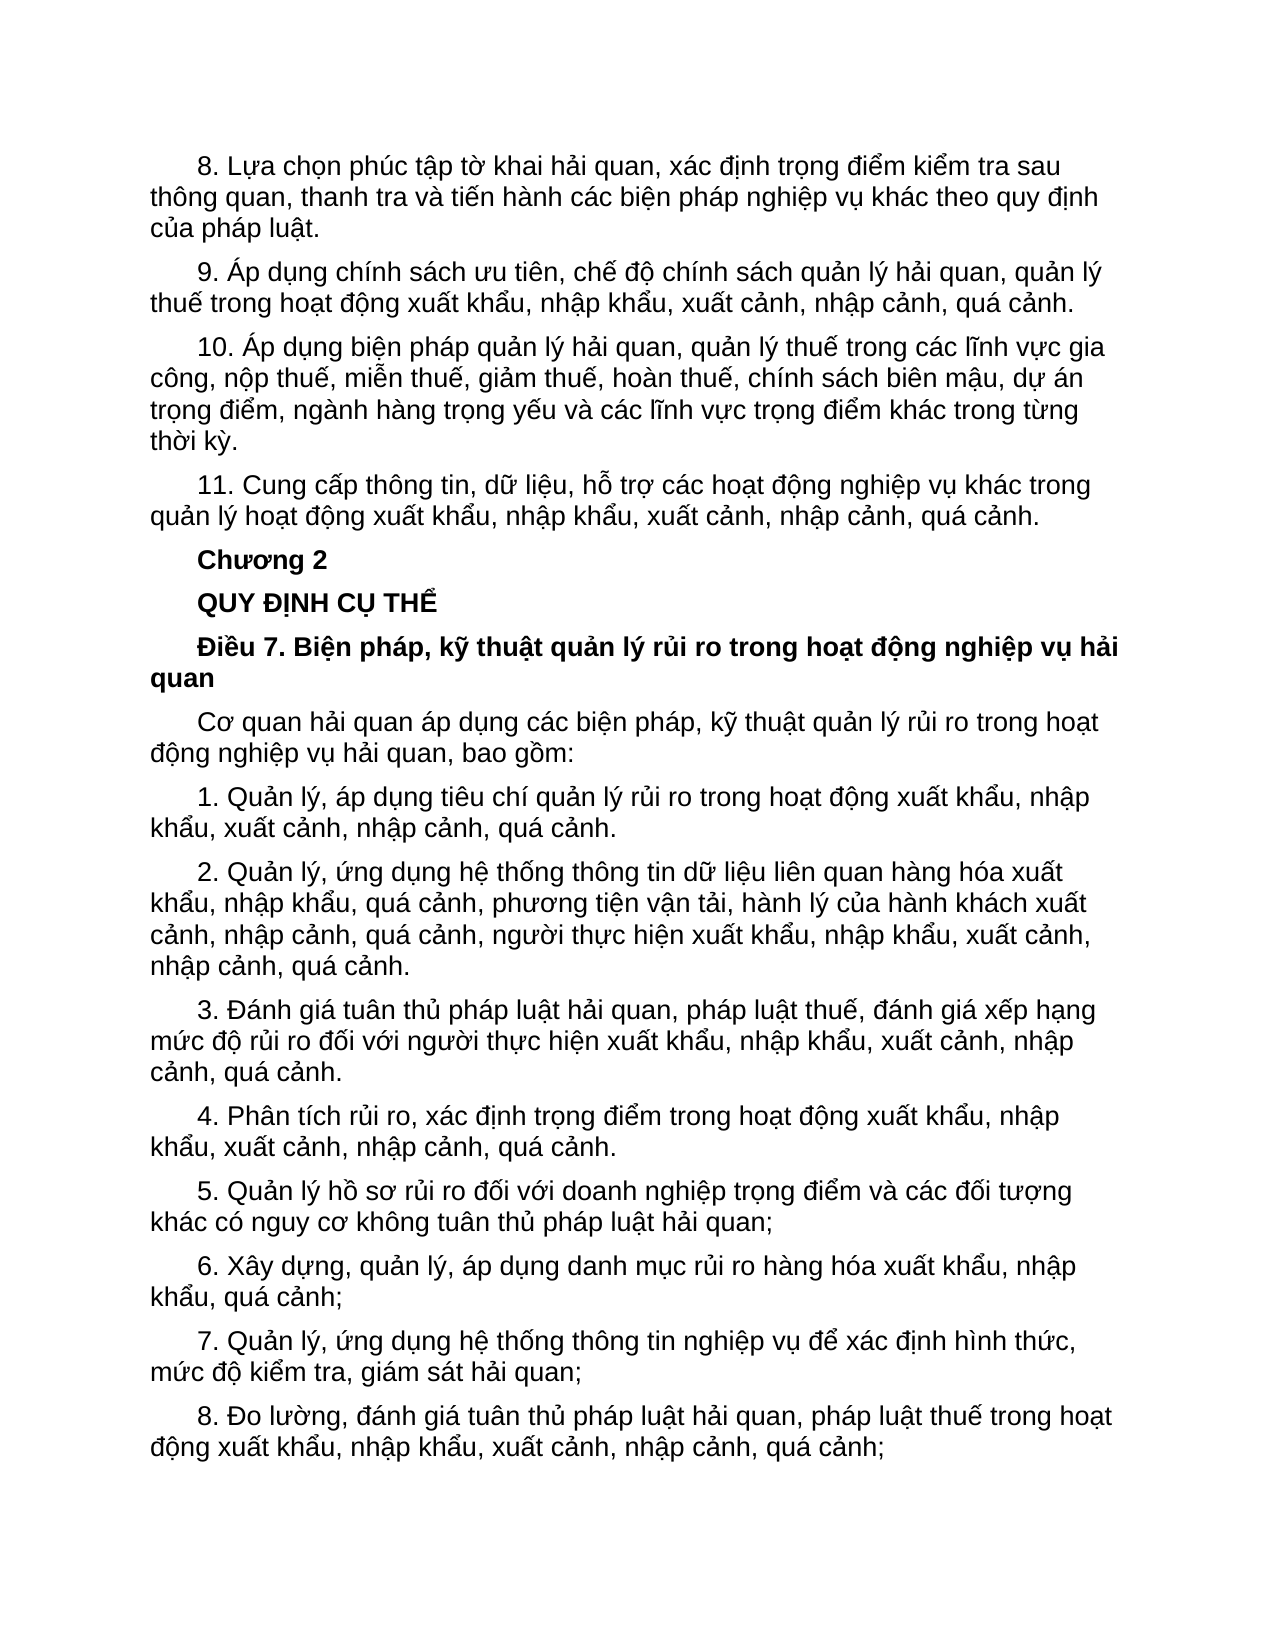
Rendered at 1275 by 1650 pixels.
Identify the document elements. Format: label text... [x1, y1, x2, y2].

text Điều 7. Biện pháp, kỹ thuật quản lý rủi ro trong hoạt động nghiệp vụ hải quan [150, 631, 1125, 694]
text 11. Cung cấp thông tin, dữ liệu, hỗ trợ các hoạt động nghiệp vụ khác trong quản lý hoạt động xuất khẩu, nhập khẩu, xuất cảnh, nhập cảnh, quá cảnh. [150, 469, 1125, 531]
text Cơ quan hải quan áp dụng các biện pháp, kỹ thuật quản lý rủi ro trong hoạt động nghiệp vụ hải quan, bao gồm: [150, 706, 1125, 769]
text 5. Quản lý hồ sơ rủi ro đối với doanh nghiệp trọng điểm và các đối tượng khác có nguy cơ không tuân thủ pháp luật hải quan; [150, 1175, 1125, 1237]
text 10. Áp dụng biện pháp quản lý hải quan, quản lý thuế trong các lĩnh vực gia công, nộp thuế, miễn thuế, giảm thuế, hoàn thuế, chính sách biên mậu, dự án trọng điểm, ngành hàng trọng yếu và các lĩnh vực trọng điểm khác trong từng thời kỳ. [150, 331, 1125, 456]
text 9. Áp dụng chính sách ưu tiên, chế độ chính sách quản lý hải quan, quản lý thuế trong hoạt động xuất khẩu, nhập khẩu, xuất cảnh, nhập cảnh, quá cảnh. [150, 256, 1125, 319]
text 6. Xây dựng, quản lý, áp dụng danh mục rủi ro hàng hóa xuất khẩu, nhập khẩu, quá cảnh; [150, 1250, 1125, 1312]
text 4. Phân tích rủi ro, xác định trọng điểm trong hoạt động xuất khẩu, nhập khẩu, xuất cảnh, nhập cảnh, quá cảnh. [150, 1100, 1125, 1162]
text Chương 2 [150, 544, 1125, 575]
text 3. Đánh giá tuân thủ pháp luật hải quan, pháp luật thuế, đánh giá xếp hạng mức độ rủi ro đối với người thực hiện xuất khẩu, nhập khẩu, xuất cảnh, nhập cảnh, quá cảnh. [150, 994, 1125, 1087]
text 8. Lựa chọn phúc tập tờ khai hải quan, xác định trọng điểm kiểm tra sau thông quan, thanh tra và tiến hành các biện pháp nghiệp vụ khác theo quy định của pháp luật. [150, 150, 1125, 244]
text 7. Quản lý, ứng dụng hệ thống thông tin nghiệp vụ để xác định hình thức, mức độ kiểm tra, giám sát hải quan; [150, 1325, 1125, 1387]
text 8. Đo lường, đánh giá tuân thủ pháp luật hải quan, pháp luật thuế trong hoạt động xuất khẩu, nhập khẩu, xuất cảnh, nhập cảnh, quá cảnh; [150, 1400, 1125, 1462]
text 2. Quản lý, ứng dụng hệ thống thông tin dữ liệu liên quan hàng hóa xuất khẩu, nhập khẩu, quá cảnh, phương tiện vận tải, hành lý của hành khách xuất cảnh, nhập cảnh, quá cảnh, người thực hiện xuất khẩu, nhập khẩu, xuất cảnh, nhập cảnh, quá cảnh. [150, 856, 1125, 981]
text QUY ĐỊNH CỤ THỂ [150, 587, 1125, 619]
text 1. Quản lý, áp dụng tiêu chí quản lý rủi ro trong hoạt động xuất khẩu, nhập khẩu, xuất cảnh, nhập cảnh, quá cảnh. [150, 781, 1125, 844]
